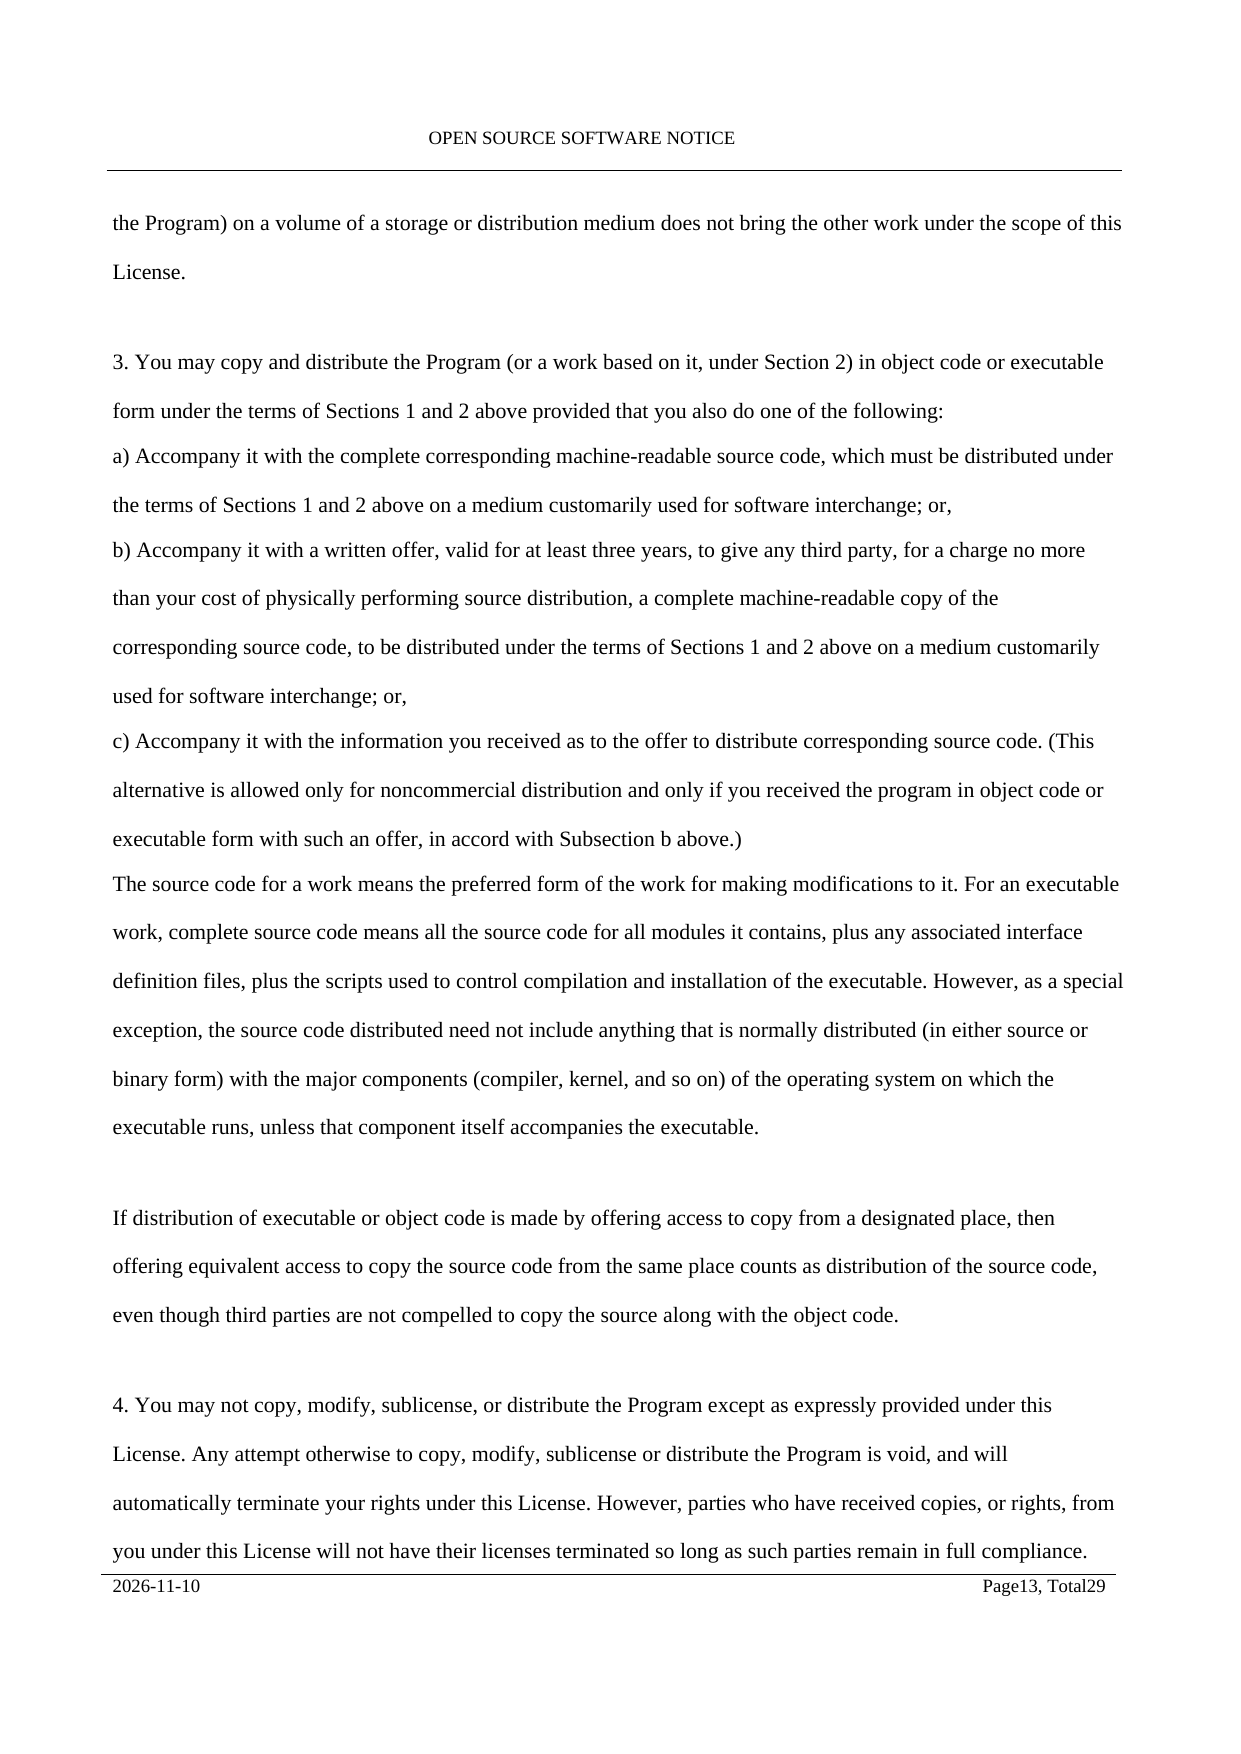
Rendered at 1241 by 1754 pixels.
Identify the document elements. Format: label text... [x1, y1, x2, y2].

text a) Accompany it with the complete corresponding machine-readable source code, which must be distributed under the terms of Sections 1 and 2 above on a medium customarily used for software interchange; or, [112, 439, 1128, 520]
text 3. You may copy and distribute the Program (or a work based on it, under Section 2) in object code or executable form under the terms of Sections 1 and 2 above provided that you also do one of the following: [112, 345, 1128, 427]
text If distribution of executable or object code is made by offering access to copy from a designated place, then offering equivalent access to copy the source code from the same place counts as distribution of the source code, even though third parties are not compelled to copy the source along with the object code. [112, 1201, 1128, 1331]
text b) Accompany it with a written offer, valid for at least three years, to give any third party, for a charge no more than your cost of physically performing source distribution, a complete machine-readable copy of the corresponding source code, to be distributed under the terms of Sections 1 and 2 above on a medium customarily used for software interchange; or, [112, 533, 1128, 712]
text The source code for a work means the preferred form of the work for making modifications to it. For an executable work, complete source code means all the source code for all modules it contains, plus any associated interface definition files, plus the scripts used to control compilation and installation of the executable. However, as a special exception, the source code distributed need not include anything that is normally distributed (in either source or binary form) with the major components (compiler, kernel, and so on) of the operating system on which the executable runs, unless that component itself accompanies the executable. [112, 867, 1128, 1143]
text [112, 206, 1128, 288]
text c) Accompany it with the information you received as to the offer to distribute corresponding source code. (This alternative is allowed only for noncommercial distribution and only if you received the program in object code or executable form with such an offer, in accord with Subsection b above.) [112, 724, 1128, 854]
text 4. You may not copy, modify, sublicense, or distribute the Program except as expressly provided under this License. Any attempt otherwise to copy, modify, sublicense or distribute the Program is void, and will automatically terminate your rights under this License. However, parties who have received copies, or rights, from you under this License will not have their licenses terminated so long as such parties remain in full compliance. [112, 1389, 1128, 1567]
